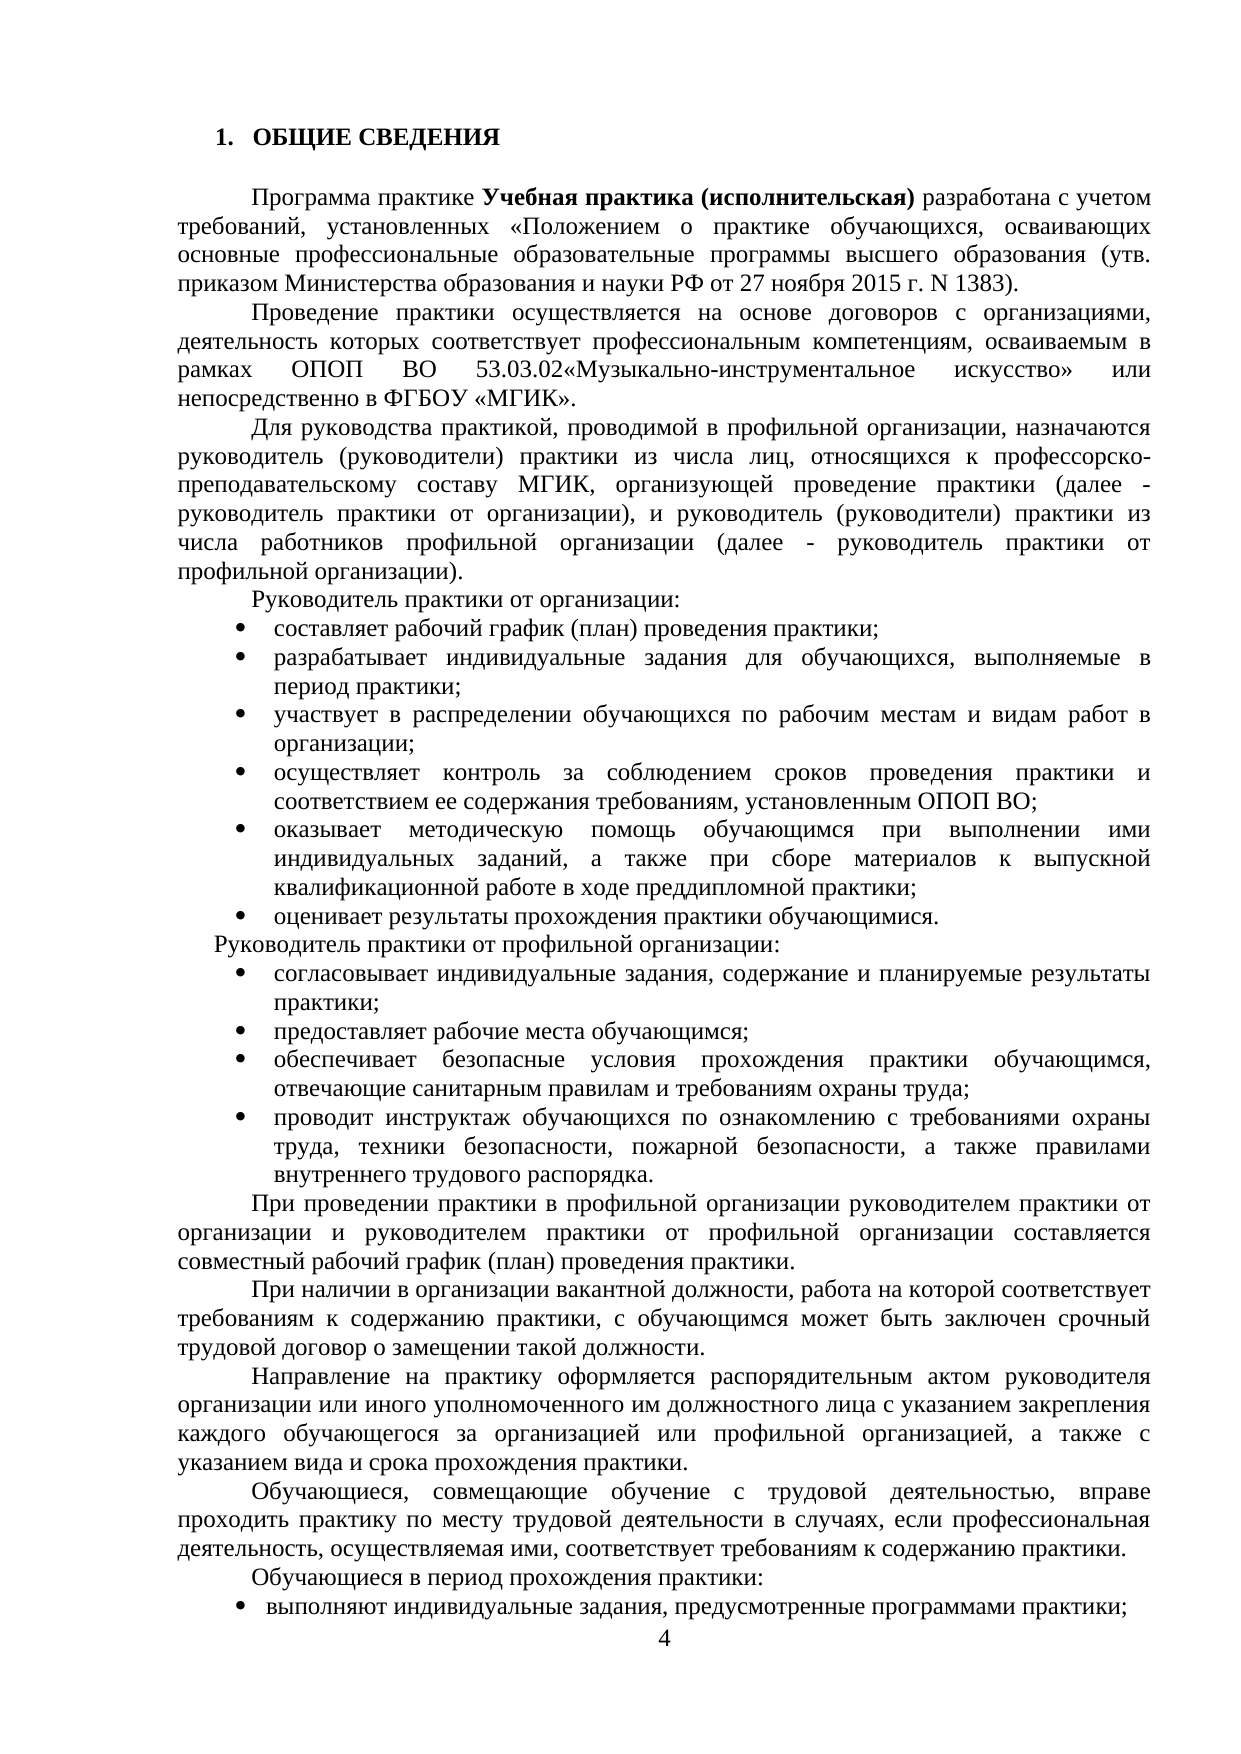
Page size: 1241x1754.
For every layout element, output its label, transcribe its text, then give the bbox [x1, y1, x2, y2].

list разрабатывает индивидуальные задания для обучающихся, выполняемые в период практики; [236, 642, 1152, 699]
text Обучающиеся, совмещающие обучение с трудовой деятельностью, вправе проходить практику по месту трудовой деятельности в случаях, если профессиональная деятельность, осуществляемая ими, соответствует требованиям к содержанию практики. [177, 1476, 1152, 1562]
list оказывает методическую помощь обучающимся при выполнении ими индивидуальных заданий, а также при сборе материалов к выпускной квалификационной работе в ходе преддипломной практики; [236, 814, 1152, 901]
text Направление на практику оформляется распорядительным актом руководителя организации или иного уполномоченного им должностного лица с указанием закрепления каждого обучающегося за организацией или профильной организацией, а также с указанием вида и срока прохождения практики. [177, 1361, 1152, 1476]
list проводит инструктаж обучающихся по ознакомлению с требованиями охраны труда, техники безопасности, пожарной безопасности, а также правилами внутреннего трудового распорядка. [236, 1102, 1152, 1188]
text Обучающиеся в период прохождения практики: [177, 1562, 1152, 1591]
list оценивает результаты прохождения практики обучающимися. [236, 901, 1152, 929]
text Программа практике Учебная практика (исполнительская) разработана с учетом требований, установленных «Положением о практике обучающихся, осваивающих основные профессиональные образовательные программы высшего образования (утв. приказом Министерства образования и науки РФ от 27 ноября 2015 г. N 1383). [177, 182, 1152, 297]
list предоставляет рабочие места обучающимся; [236, 1016, 1152, 1044]
list обеспечивает безопасные условия прохождения практики обучающимся, отвечающие санитарным правилам и требованиям охраны труда; [236, 1044, 1152, 1102]
text Проведение практики осуществляется на основе договоров с организациями, деятельность которых соответствует профессиональным компетенциям, осваиваемым в рамках ОПОП ВО 53.03.02«Музыкально-инструментальное искусство» или непосредственно в ФГБОУ «МГИК». [177, 297, 1152, 412]
text При наличии в организации вакантной должности, работа на которой соответствует требованиям к содержанию практики, с обучающимся может быть заключен срочный трудовой договор о замещении такой должности. [177, 1274, 1152, 1361]
subtitle ОБЩИЕ СВЕДЕНИЯ [215, 122, 1152, 151]
list выполняют индивидуальные задания, предусмотренные программами практики; [236, 1591, 1152, 1619]
text Руководитель практики от организации: [177, 584, 1152, 613]
list составляет рабочий график (план) проведения практики; [236, 613, 1152, 642]
list участвует в распределении обучающихся по рабочим местам и видам работ в организации; [236, 699, 1152, 757]
text Руководитель практики от профильной организации: [199, 929, 1152, 958]
text При проведении практики в профильной организации руководителем практики от организации и руководителем практики от профильной организации составляется совместный рабочий график (план) проведения практики. [177, 1188, 1152, 1274]
text Для руководства практикой, проводимой в профильной организации, назначаются руководитель (руководители) практики из числа лиц, относящихся к профессорско-преподавательскому составу МГИК, организующей проведение практики (далее - руководитель практики от организации), и руководитель (руководители) практики из числа работников профильной организации (далее - руководитель практики от профильной организации). [177, 412, 1152, 584]
list согласовывает индивидуальные задания, содержание и планируемые результаты практики; [236, 958, 1152, 1016]
list осуществляет контроль за соблюдением сроков проведения практики и соответствием ее содержания требованиям, установленным ОПОП ВО; [236, 757, 1152, 814]
